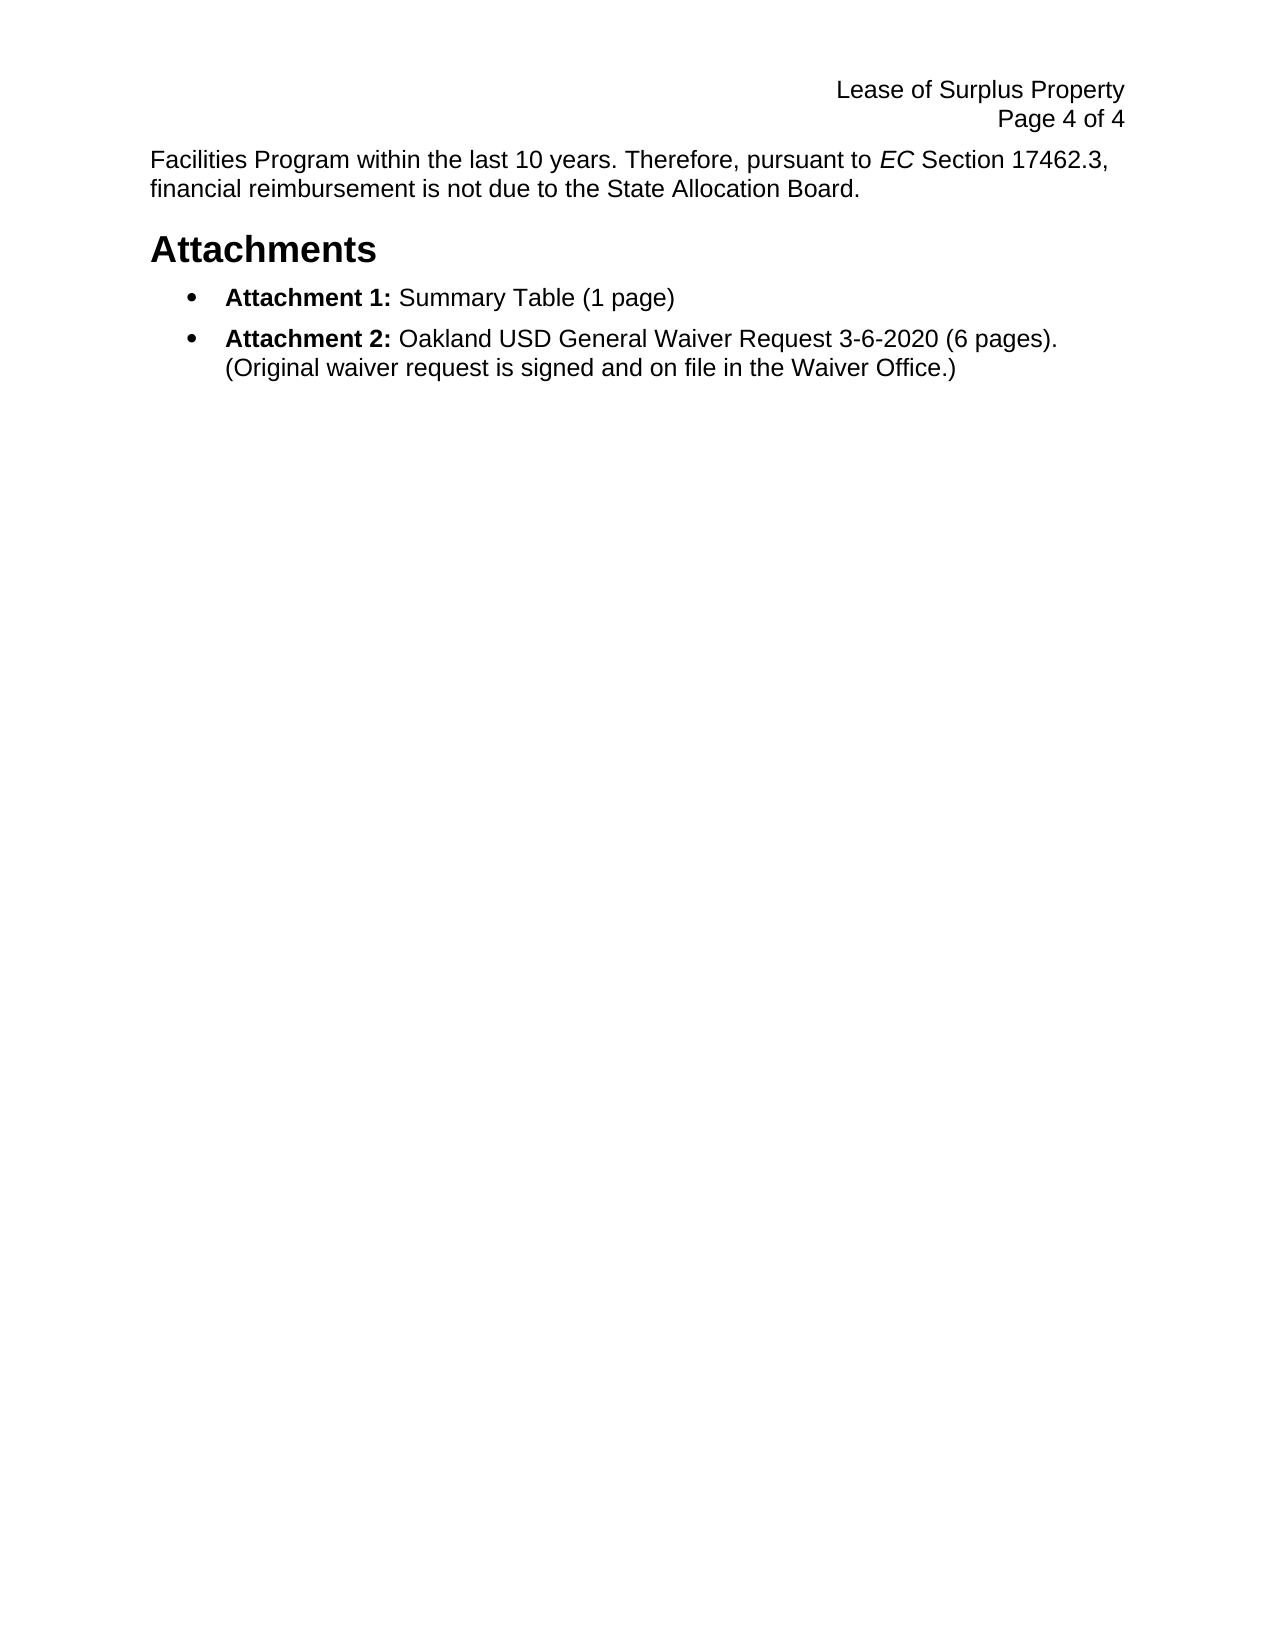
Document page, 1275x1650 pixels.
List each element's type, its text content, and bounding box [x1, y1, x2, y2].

list Attachment 2: Oakland USD General Waiver Request 3-6-2020 (6 pages). (Original waiver request is signed and on file in the Waiver Office.) [187, 324, 1125, 382]
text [150, 145, 1125, 202]
list Attachment 1: Summary Table (1 page) [187, 283, 1125, 312]
subtitle Attachments [150, 227, 1125, 271]
